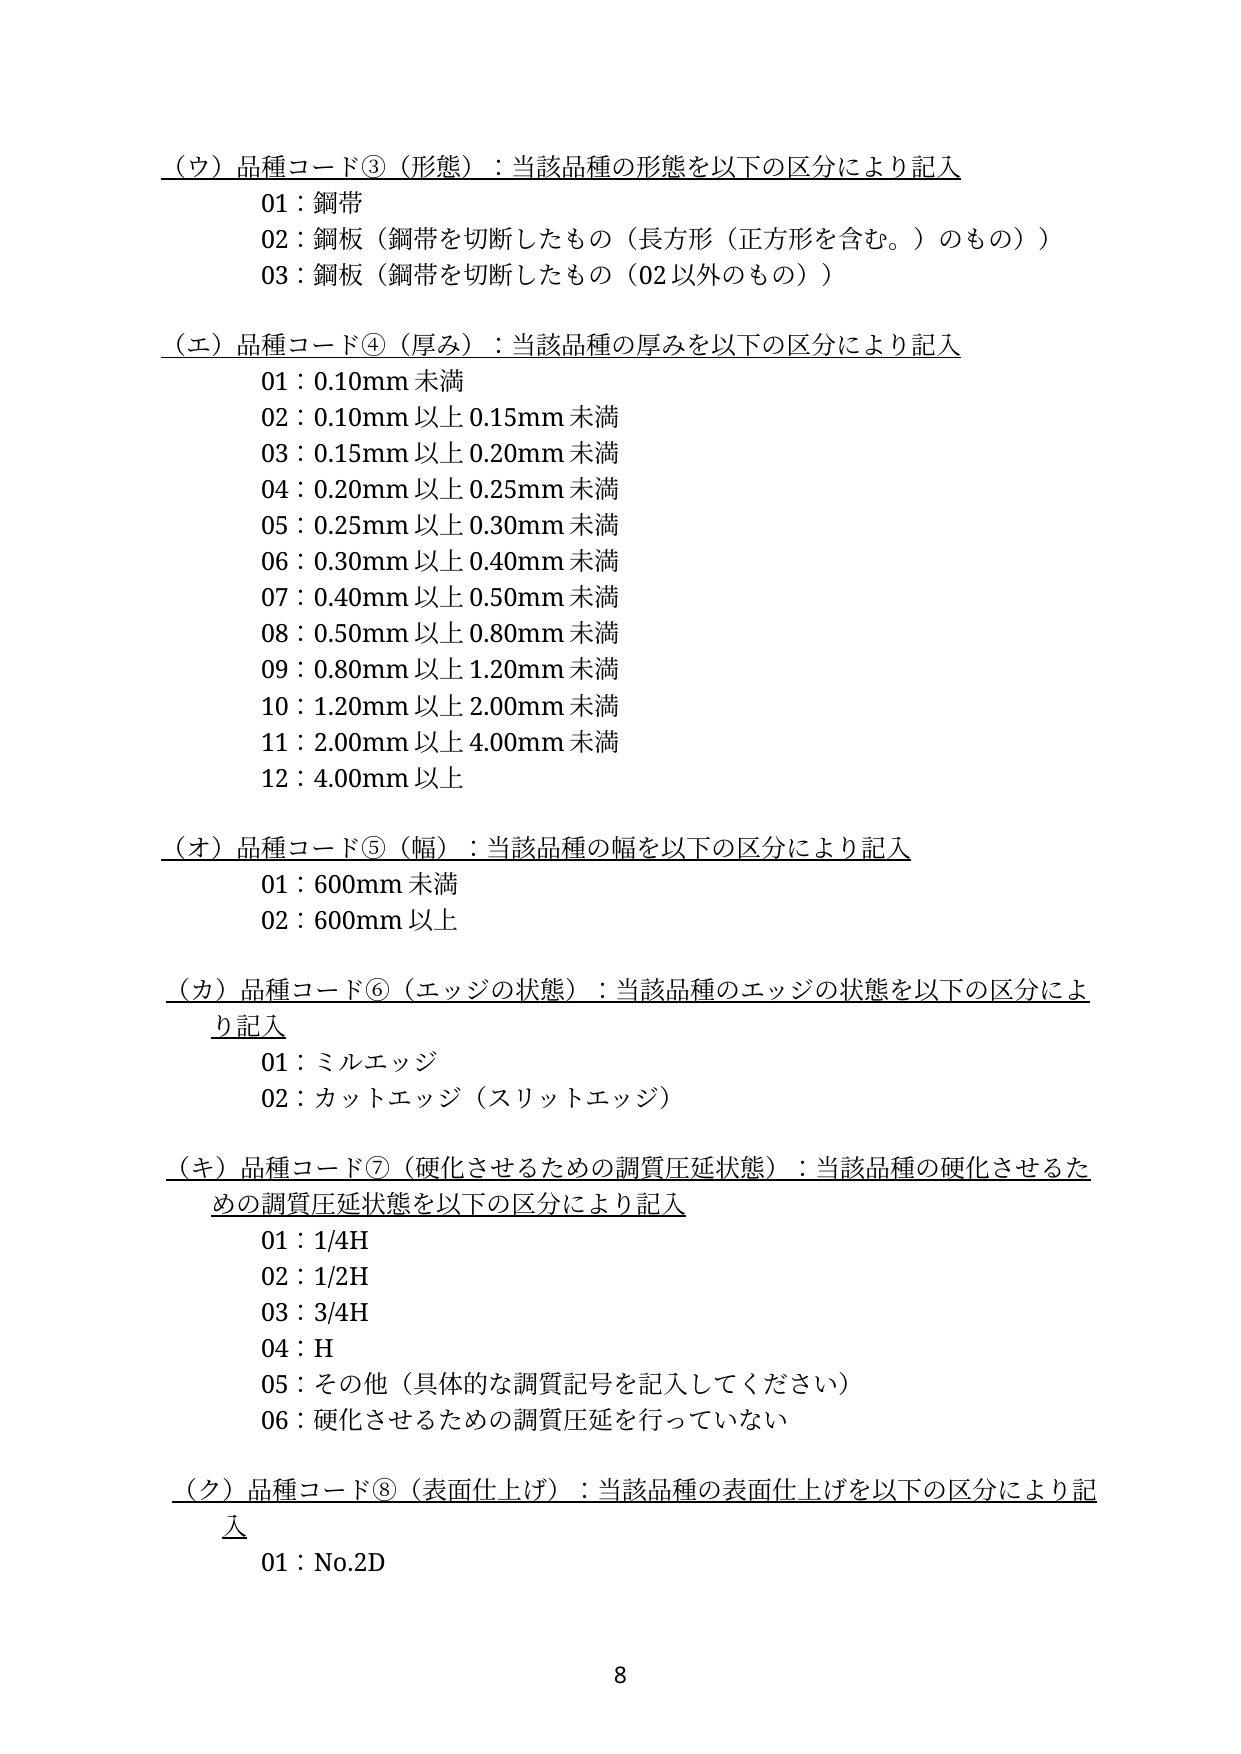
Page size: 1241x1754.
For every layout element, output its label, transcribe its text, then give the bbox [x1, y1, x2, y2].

text 06：0.30mm以上0.40mm未満 [198, 542, 1104, 578]
text 01：600mm未満 [211, 864, 1104, 900]
text 03：鋼板（鋼帯を切断したもの（02以外のもの）） [211, 256, 1104, 292]
text （ク）品種コード⑧（表面仕上げ）：当該品種の表面仕上げを以下の区分により記入 [147, 1471, 1104, 1542]
text 10：1.20mm以上2.00mm未満 [198, 686, 1104, 722]
text 05：0.25mm以上0.30mm未満 [198, 506, 1104, 542]
text 01：0.10mm未満 [198, 362, 1104, 398]
text 04：0.20mm以上0.25mm未満 [198, 470, 1104, 506]
text 02：カットエッジ（スリットエッジ） [211, 1078, 1104, 1114]
text 06：硬化させるための調質圧延を行っていない [261, 1401, 1104, 1437]
text 03：0.15mm以上0.20mm未満 [198, 434, 1104, 470]
text 02：鋼板（鋼帯を切断したもの（長方形（正方形を含む。）のもの）） [211, 220, 1104, 256]
text 01：ミルエッジ [211, 1042, 1104, 1078]
text 09：0.80mm以上1.20mm未満 [198, 650, 1104, 686]
text （オ）品種コード⑤（幅）：当該品種の幅を以下の区分により記入 [161, 828, 1104, 864]
text 02：1/2H [261, 1256, 1104, 1292]
text 01：No.2D [261, 1542, 1104, 1578]
text 03：3/4H [261, 1292, 1104, 1328]
text 07：0.40mm以上0.50mm未満 [198, 578, 1104, 614]
text （カ）品種コード⑥（エッジの状態）：当該品種のエッジの状態を以下の区分により記入 [166, 970, 1104, 1042]
text 01：鋼帯 [211, 184, 1104, 220]
text 02：0.10mm以上0.15mm未満 [198, 398, 1104, 434]
text （エ）品種コード④（厚み）：当該品種の厚みを以下の区分により記入 [136, 326, 1104, 362]
text 02：600mm以上 [211, 900, 1104, 936]
text 05：その他（具体的な調質記号を記入してください） [261, 1364, 1104, 1401]
text 11：2.00mm以上4.00mm未満 [198, 722, 1104, 758]
text 08：0.50mm以上0.80mm未満 [198, 614, 1104, 650]
text （ウ）品種コード③（形態）：当該品種の形態を以下の区分により記入 [161, 148, 1104, 184]
text （キ）品種コード⑦（硬化させるための調質圧延状態）：当該品種の硬化させるための調質圧延状態を以下の区分により記入 [166, 1148, 1104, 1220]
text 04：H [261, 1328, 1104, 1364]
text 01：1/4H [261, 1220, 1104, 1256]
text 12：4.00mm以上 [198, 758, 1104, 794]
